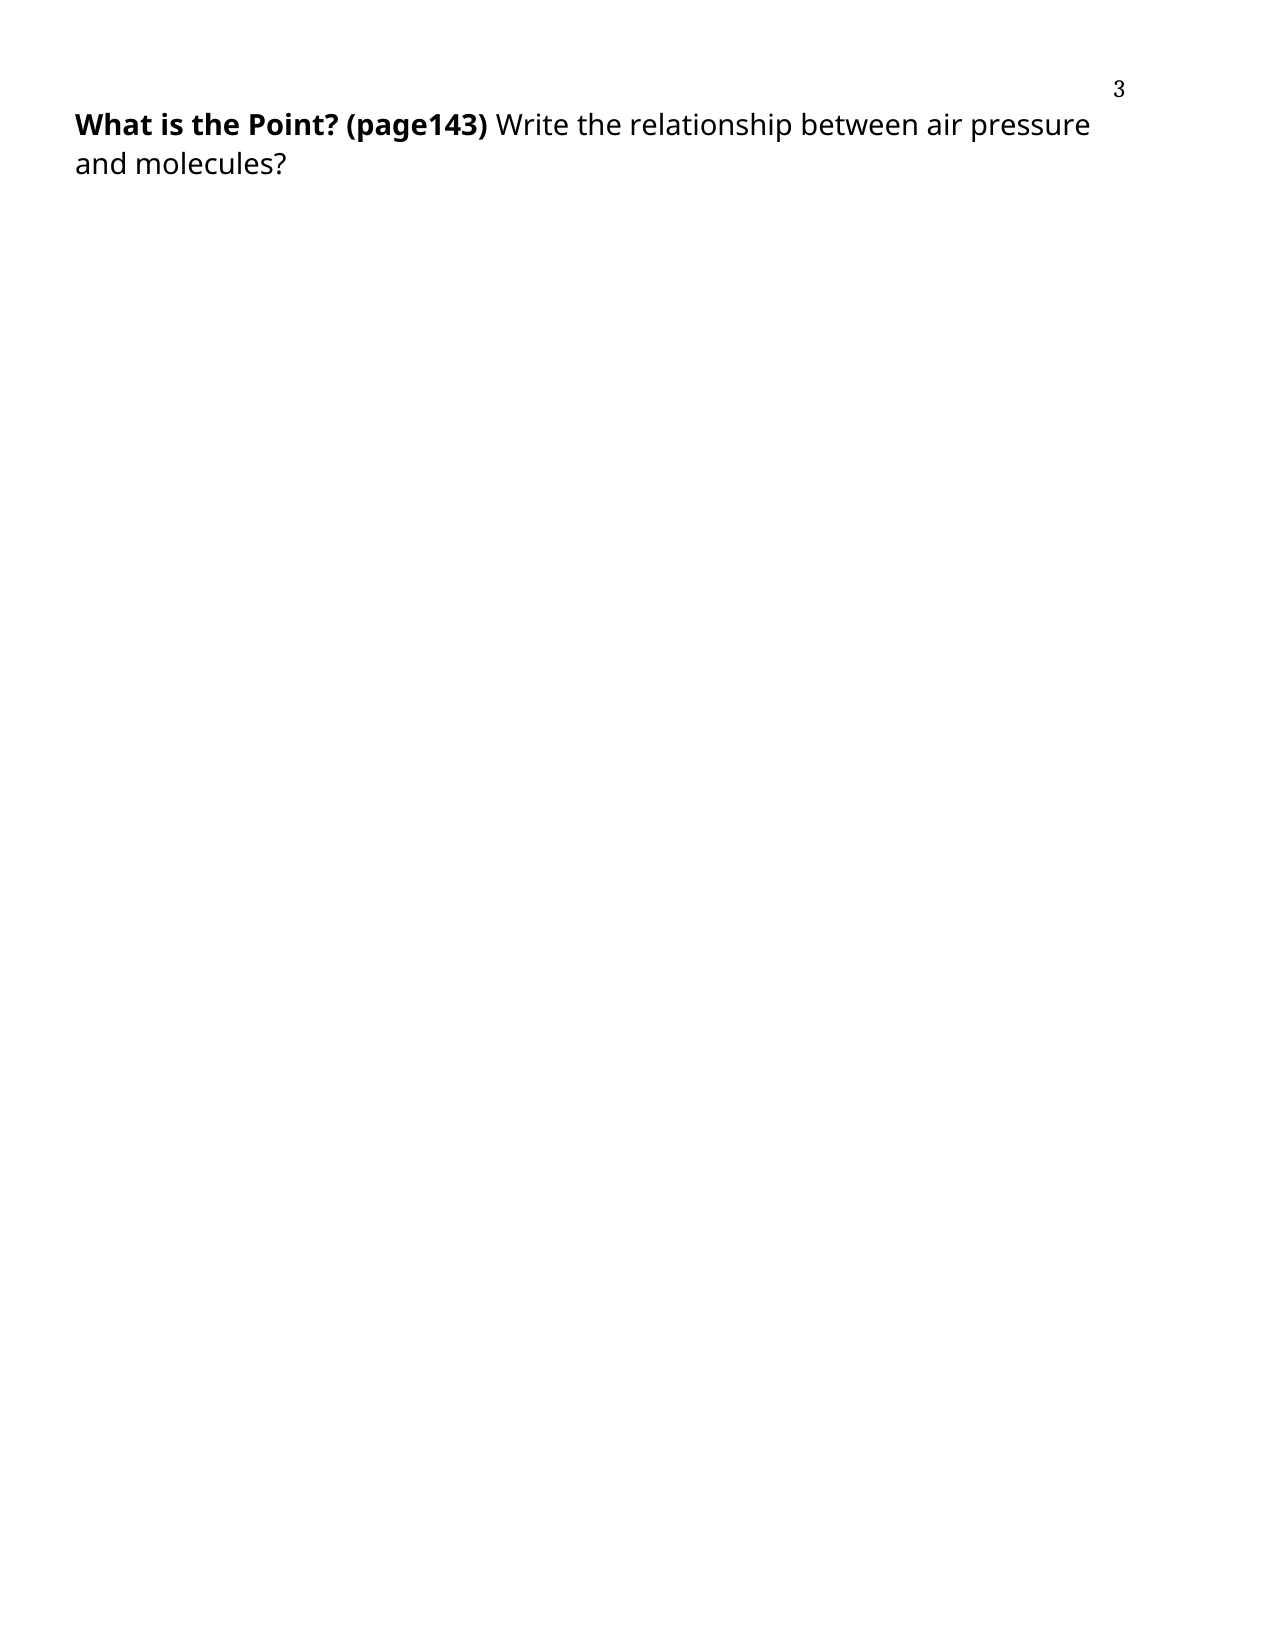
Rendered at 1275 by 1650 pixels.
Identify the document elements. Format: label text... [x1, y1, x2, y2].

text What is the Point? (page143) Write the relationship between air pressure and molecules? [75, 104, 1125, 183]
